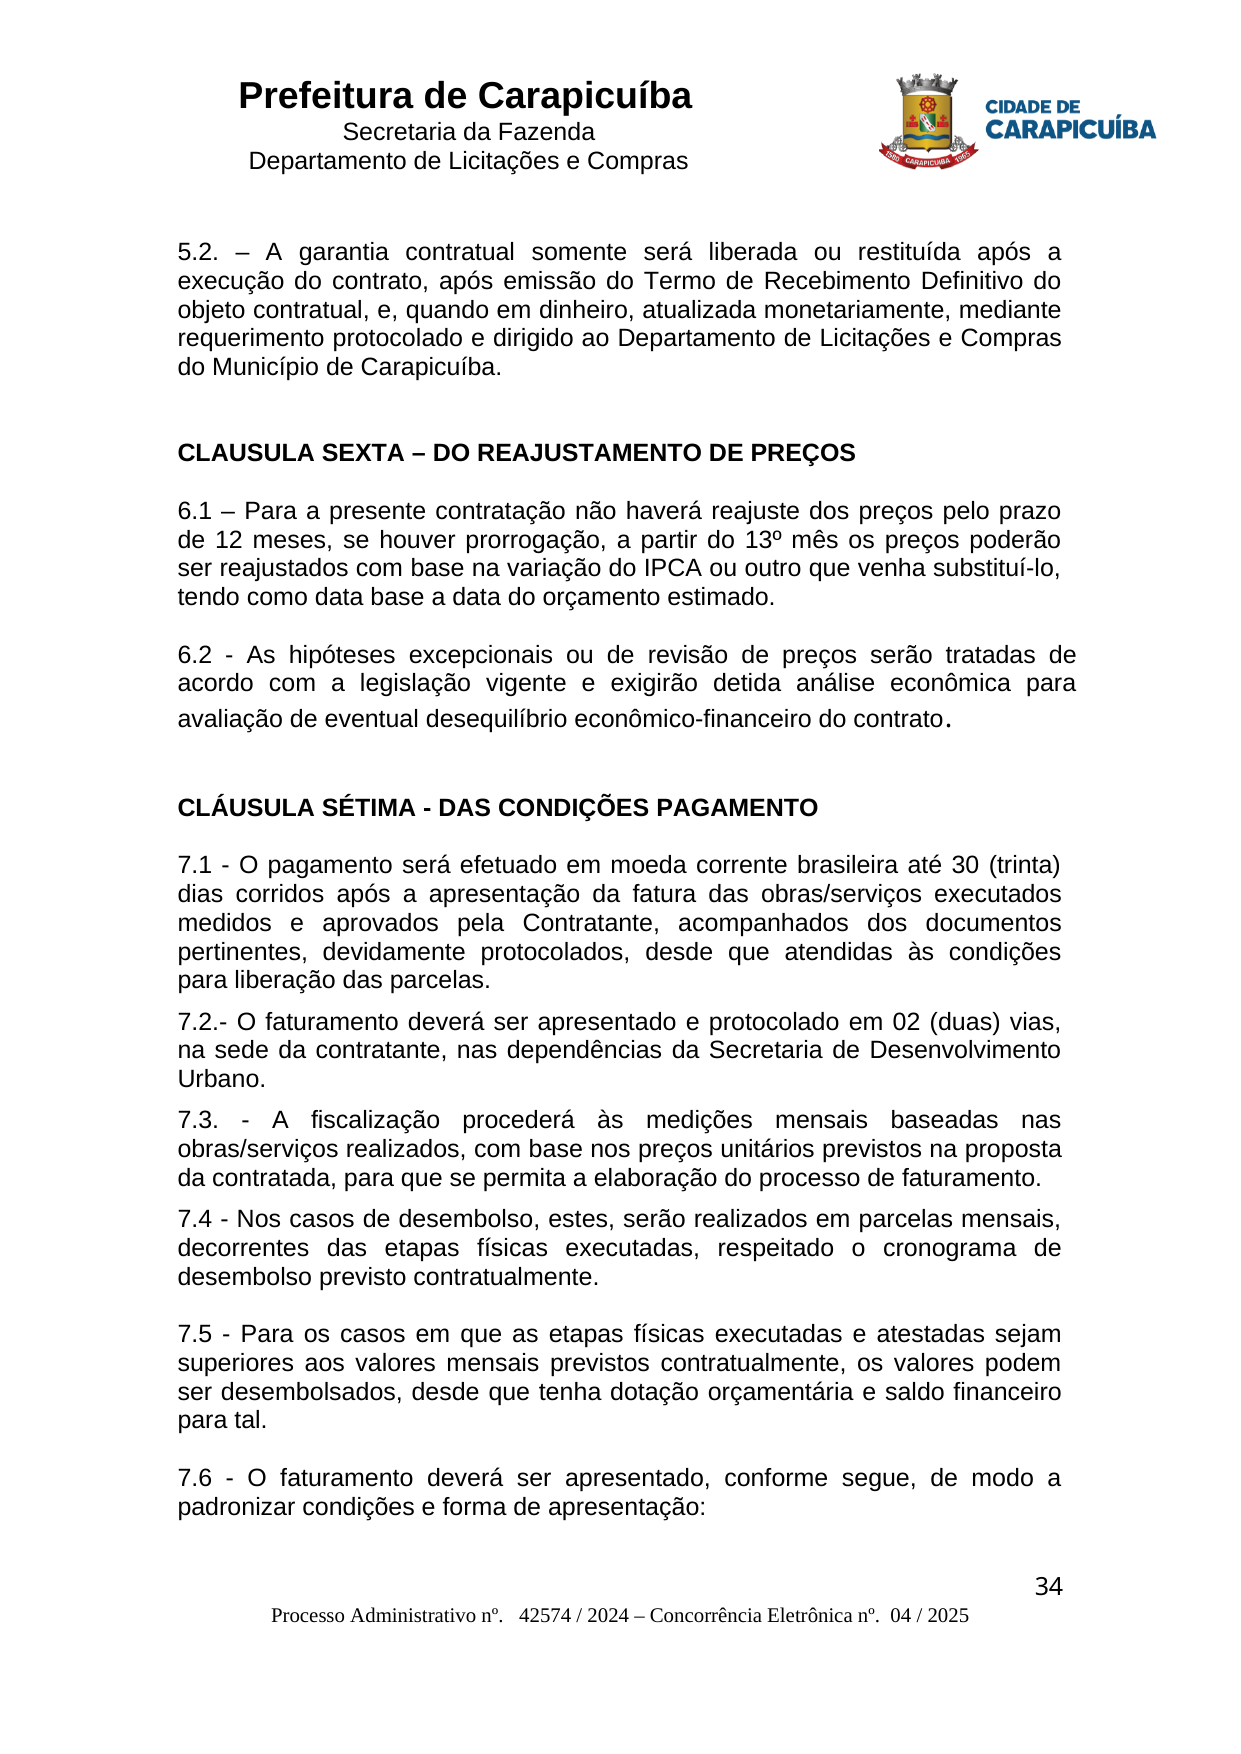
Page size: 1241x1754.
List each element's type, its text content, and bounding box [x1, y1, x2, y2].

text 7.5 - Para os casos em que as etapas físicas executadas e atestadas sejam superiores aos valores mensais previstos contratualmente, os valores podem ser desembolsados, desde que tenha dotação orçamentária e saldo financeiro para tal. [177, 1319, 1063, 1434]
picture [877, 65, 1159, 172]
text 7.4 - Nos casos de desembolso, estes, serão realizados em parcelas mensais, decorrentes das etapas físicas executadas, respeitado o cronograma de desembolso previsto contratualmente. [177, 1204, 1063, 1291]
text 7.6 - O faturamento deverá ser apresentado, conforme segue, de modo a padronizar condições e forma de apresentação: [177, 1463, 1063, 1521]
text 7.1 - O pagamento será efetuado em moeda corrente brasileira até 30 (trinta) dias corridos após a apresentação da fatura das obras/serviços executados medidos e aprovados pela Contratante, acompanhados dos documentos pertinentes, devidamente protocolados, desde que atendidas às condições para liberação das parcelas. [177, 822, 1063, 994]
text 6.2 - As hipóteses excepcionais ou de revisão de preços serão tratadas de acordo com a legislação vigente e exigirão detida análise econômica para avaliação de eventual desequilíbrio econômico-financeiro do contrato. [177, 640, 1078, 736]
text 6.1 – Para a presente contratação não haverá reajuste dos preços pelo prazo de 12 meses, se houver prorrogação, a partir do 13º mês os preços poderão ser reajustados com base na variação do IPCA ou outro que venha substituí-lo, tendo como data base a data do orçamento estimado. [177, 496, 1063, 611]
text 7.3. - A fiscalização procederá às medições mensais baseadas nas obras/serviços realizados, com base nos preços unitários previstos na proposta da contratada, para que se permita a elaboração do processo de faturamento. [177, 1106, 1063, 1192]
text 5.2. – A garantia contratual somente será liberada ou restituída após a execução do contrato, após emissão do Termo de Recebimento Definitivo do objeto contratual, e, quando em dinheiro, atualizada monetariamente, mediante requerimento protocolado e dirigido ao Departamento de Licitações e Compras do Município de Carapicuíba. [177, 237, 1063, 381]
text 7.2.- O faturamento deverá ser apresentado e protocolado em 02 (duas) vias, na sede da contratante, nas dependências da Secretaria de Desenvolvimento Urbano. [177, 1007, 1063, 1093]
text CLAUSULA SEXTA – DO REAJUSTAMENTO DE PREÇOS [177, 438, 1063, 467]
text CLÁUSULA SÉTIMA - DAS CONDIÇÕES PAGAMENTO [177, 793, 1063, 822]
